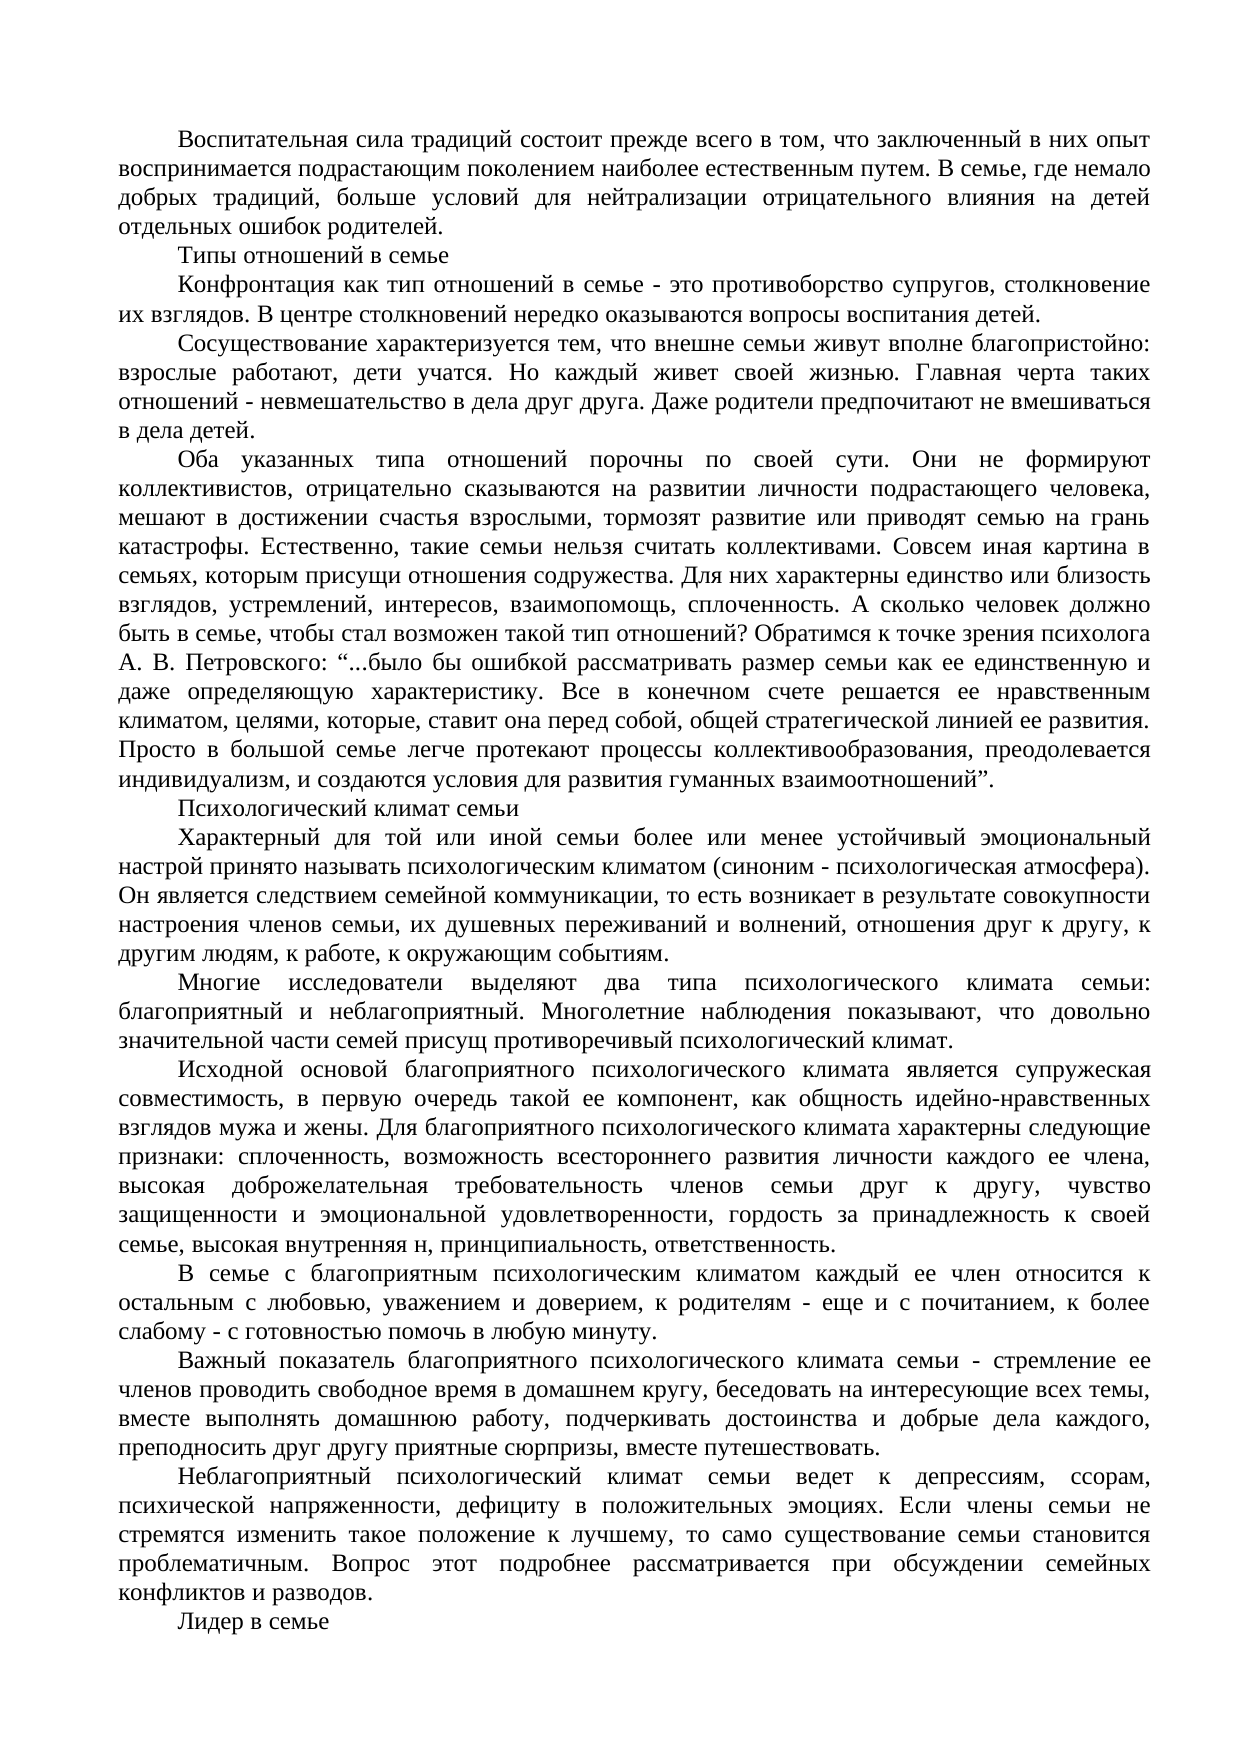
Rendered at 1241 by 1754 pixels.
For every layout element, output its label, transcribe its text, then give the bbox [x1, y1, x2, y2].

text В семье с благоприятным психологическим климатом каждый ее член относится к остальным с любовью, уважением и доверием, к родителям - еще и с почитанием, к более слабому - с готовностью помочь в любую минуту. [118, 1257, 1152, 1345]
text Лидер в семье [118, 1606, 1152, 1635]
text Исходной основой благоприятного психологического климата является супружеская совместимость, в первую очередь такой ее компонент, как общность идейно-нравственных взглядов мужа и жены. Для благоприятного психологического климата характерны следующие признаки: сплоченность, возможность всестороннего развития личности каждого ее члена, высокая доброжелательная требовательность членов семьи друг к другу, чувство защищенности и эмоциональной удовлетворенности, гордость за принадлежность к своей семье, высокая внутренняя н, принципиальность, ответственность. [118, 1054, 1152, 1257]
text Психологический климат семьи [118, 792, 1152, 822]
text Характерный для той или иной семьи более или менее устойчивый эмоциональный настрой принято называть психологическим климатом (синоним - психологическая атмосфера). Он является следствием семейной коммуникации, то есть возникает в результате совокупности настроения членов семьи, их душевных переживаний и волнений, отношения друг к другу, к другим людям, к работе, к окружающим событиям. [118, 822, 1152, 967]
text Важный показатель благоприятного психологического климата семьи - стремление ее членов проводить свободное время в домашнем кругу, беседовать на интересующие всех темы, вместе выполнять домашнюю работу, подчеркивать достоинства и добрые дела каждого, преподносить друг другу приятные сюрпризы, вместе путешествовать. [118, 1345, 1152, 1461]
text Воспитательная сила традиций состоит прежде всего в том, что заключенный в них опыт воспринимается подрастающим поколением наиболее естественным путем. В семье, где немало добрых традиций, больше условий для нейтрализации отрицательного влияния на детей отдельных ошибок родителей. [118, 124, 1152, 240]
text Многие исследователи выделяют два типа психологического климата семьи: благоприятный и неблагоприятный. Многолетние наблюдения показывают, что довольно значительной части семей присущ противоречивый психологический климат. [118, 967, 1152, 1054]
text Оба указанных типа отношений порочны по своей сути. Они не формируют коллективистов, отрицательно сказываются на развитии личности подрастающего человека, мешают в достижении счастья взрослыми, тормозят развитие или приводят семью на грань катастрофы. Естественно, такие семьи нельзя считать коллективами. Совсем иная картина в семьях, которым присущи отношения содружества. Для них характерны единство или близость взглядов, устремлений, интересов, взаимопомощь, сплоченность. А сколько человек должно быть в семье, чтобы стал возможен такой тип отношений? Обратимся к точке зрения психолога А. В. Петровского: “...было бы ошибкой рассматривать размер семьи как ее единственную и даже определяющую характеристику. Все в конечном счете решается ее нравственным климатом, целями, которые, ставит она перед собой, общей стратегической линией ее развития. Просто в большой семье легче протекают процессы коллективообразования, преодолевается индивидуализм, и создаются условия для развития гуманных взаимоотношений”. [118, 444, 1152, 792]
text Неблагоприятный психологический климат семьи ведет к депрессиям, ссорам, психической напряженности, дефициту в положительных эмоциях. Если члены семьи не стремятся изменить такое положение к лучшему, то само существование семьи становится проблематичным. Вопрос этот подробнее рассматривается при обсуждении семейных конфликтов и разводов. [118, 1461, 1152, 1606]
text Конфронтация как тип отношений в семье - это противоборство супругов, столкновение их взглядов. В центре столкновений нередко оказываются вопросы воспитания детей. [118, 269, 1152, 327]
text Сосуществование характеризуется тем, что внешне семьи живут вполне благопристойно: взрослые работают, дети учатся. Но каждый живет своей жизнью. Главная черта таких отношений - невмешательство в дела друг друга. Даже родители предпочитают не вмешиваться в дела детей. [118, 327, 1152, 444]
text Типы отношений в семье [118, 240, 1152, 269]
